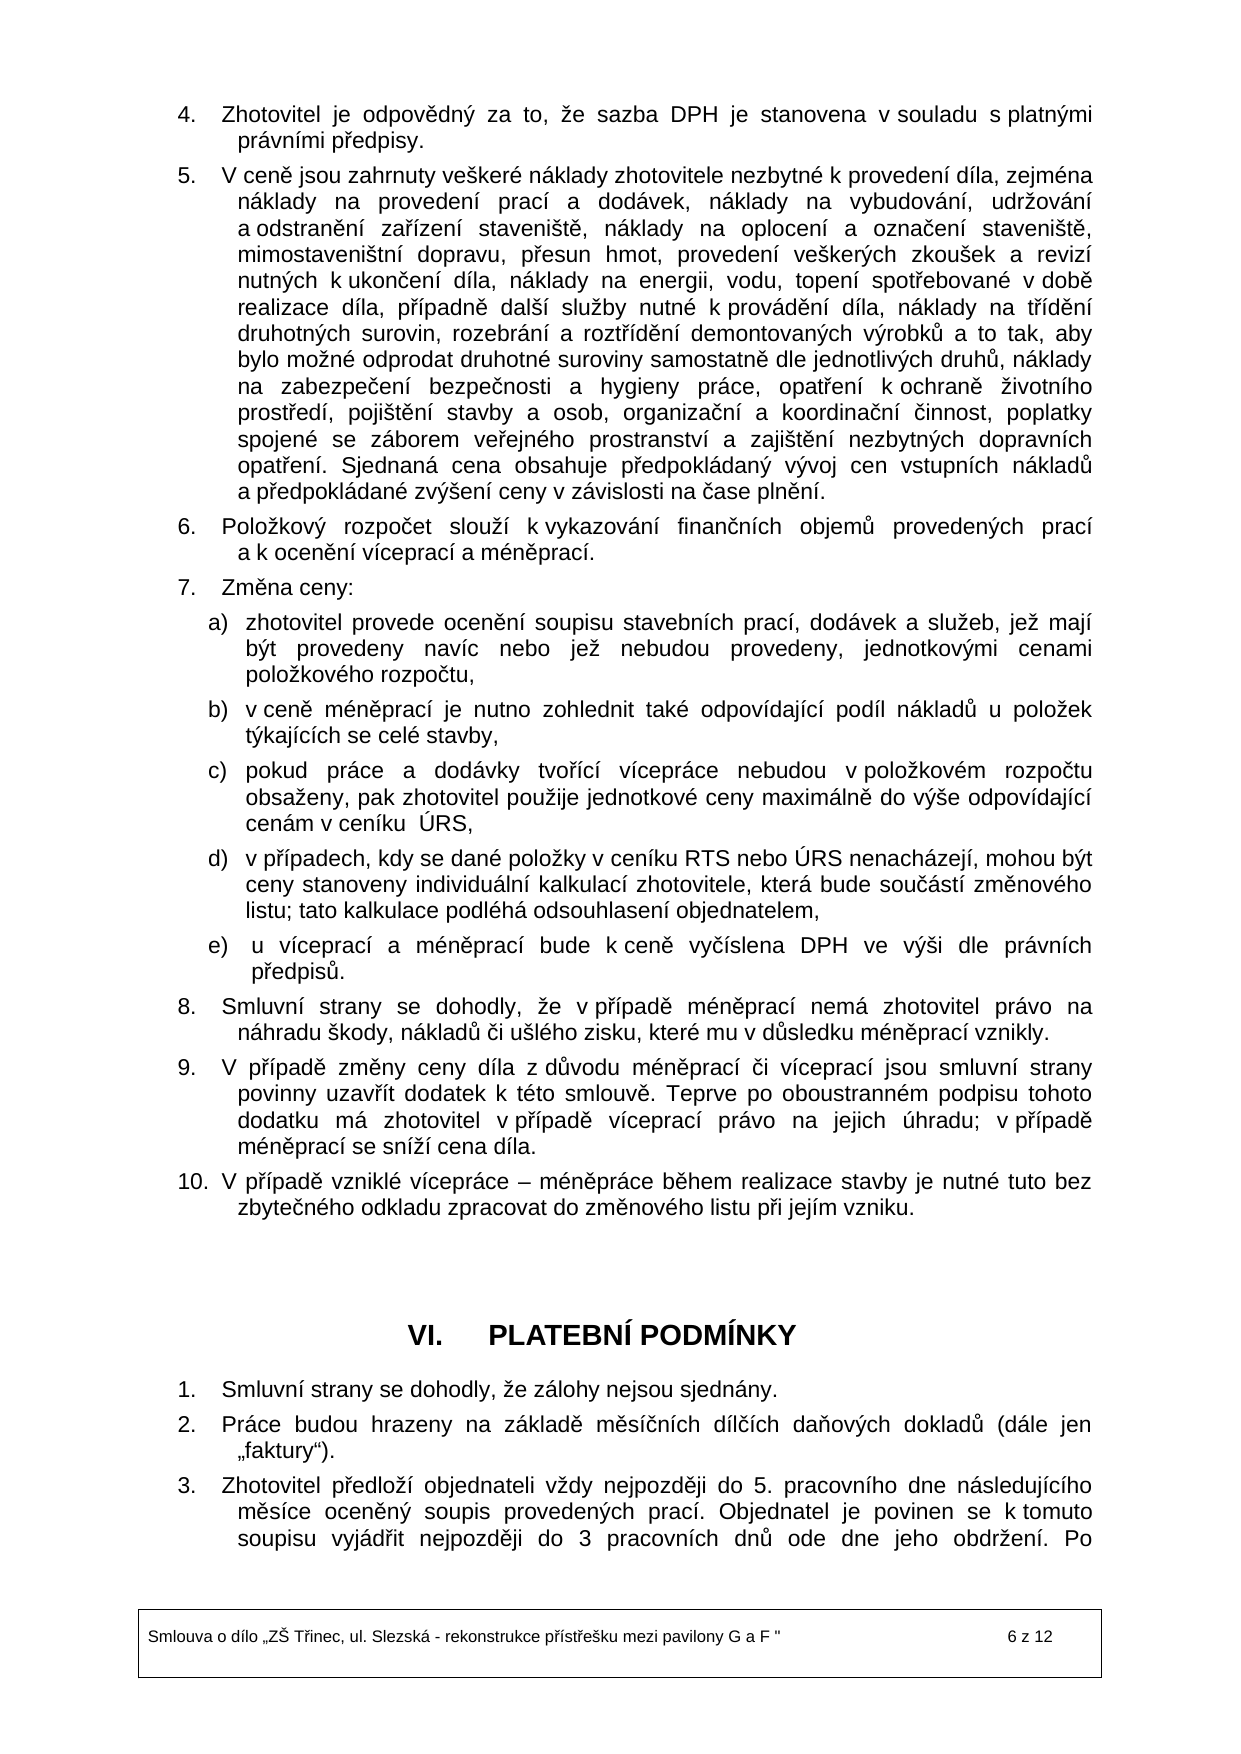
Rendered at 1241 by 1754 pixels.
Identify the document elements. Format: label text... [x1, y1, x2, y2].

subtitle 5. V ceně jsou zahrnuty veškeré náklady zhotovitele nezbytné k provedení díla, zejména náklady na provedení prací a dodávek, náklady na vybudování, udržování a odstranění zařízení staveniště, náklady na oplocení a označení staveniště, mimostaveništní dopravu, přesun hmot, provedení veškerých zkoušek a revizí nutných k ukončení díla, náklady na energii, vodu, topení spotřebované v době realizace díla, případně další služby nutné k provádění díla, náklady na třídění druhotných surovin, rozebrání a roztřídění demontovaných výrobků a to tak, aby bylo možné odprodat druhotné suroviny samostatně dle jednotlivých druhů, náklady na zabezpečení bezpečnosti a hygieny práce, opatření k ochraně životního prostředí, pojištění stavby a osob, organizační a koordinační činnost, poplatky spojené se záborem veřejného prostranství a zajištění nezbytných dopravních opatření. Sjednaná cena obsahuje předpokládaný vývoj cen vstupních nákladů a předpokládané zvýšení ceny v závislosti na čase plnění. [177, 162, 1093, 504]
subtitle 4. Zhotovitel je odpovědný za to, že sazba DPH je stanovena v souladu s platnými právními předpisy. [177, 101, 1093, 154]
list v ceně méněprací je nutno zohlednit také odpovídající podíl nákladů u položek týkajících se celé stavby, [208, 696, 1093, 749]
subtitle 2. Práce budou hrazeny na základě měsíčních dílčích daňových dokladů (dále jen „faktury“). [177, 1411, 1093, 1463]
text e) u víceprací a méněprací bude k ceně vyčíslena DPH ve výši dle právních předpisů. [208, 932, 1093, 984]
subtitle 9. V případě změny ceny díla z důvodu méněprací či víceprací jsou smluvní strany povinny uzavřít dodatek k této smlouvě. Teprve po oboustranném podpisu tohoto dodatku má zhotovitel v případě víceprací právo na jejich úhradu; v případě méněprací se sníží cena díla. [177, 1054, 1093, 1159]
list zhotovitel provede ocenění soupisu stavebních prací, dodávek a služeb, jež mají být provedeny navíc nebo jež nebudou provedeny, jednotkovými cenami položkového rozpočtu, [208, 609, 1093, 688]
subtitle 10. V případě vzniklé vícepráce – méněpráce během realizace stavby je nutné tuto bez zbytečného odkladu zpracovat do změnového listu při jejím vzniku. [177, 1168, 1093, 1220]
subtitle 6. Položkový rozpočet slouží k vykazování finančních objemů provedených prací a k ocenění víceprací a méněprací. [177, 513, 1093, 566]
list pokud práce a dodávky tvořící vícepráce nebudou v položkovém rozpočtu obsaženy, pak zhotovitel použije jednotkové ceny maximálně do výše odpovídající cenám v ceníku ÚRS, [208, 757, 1093, 836]
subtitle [177, 1472, 1093, 1551]
subtitle 1. Smluvní strany se dohodly, že zálohy nejsou sjednány. [177, 1376, 1093, 1402]
subtitle 8. Smluvní strany se dohodly, že v případě méněprací nemá zhotovitel právo na náhradu škody, nákladů či ušlého zisku, které mu v důsledku méněprací vznikly. [177, 993, 1093, 1046]
subtitle PLATEBNÍ PODMÍNKY [148, 1318, 1093, 1351]
list v případech, kdy se dané položky v ceníku RTS nebo ÚRS nenacházejí, mohou být ceny stanoveny individuální kalkulací zhotovitele, která bude součástí změnového listu; tato kalkulace podléhá odsouhlasení objednatelem, [208, 844, 1093, 923]
subtitle 7. Změna ceny: [177, 574, 1093, 600]
